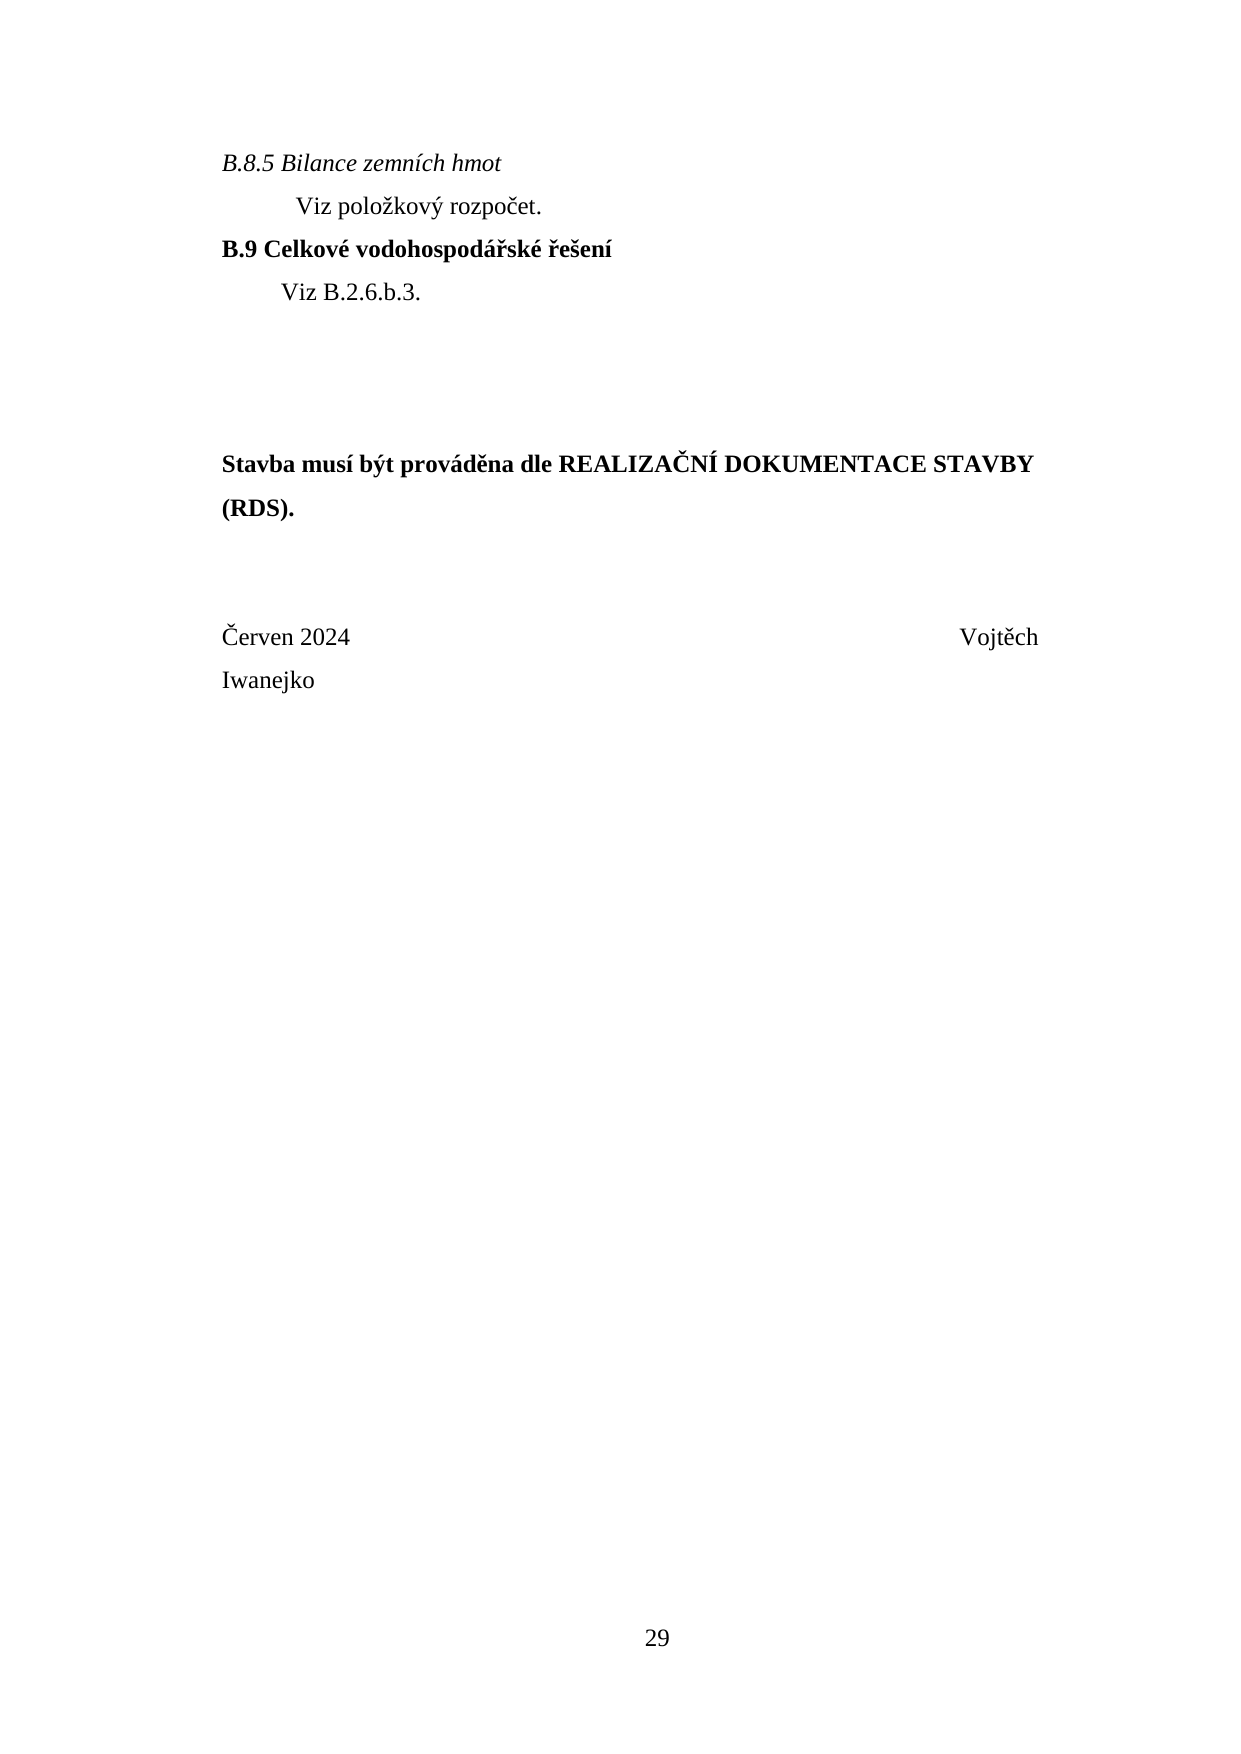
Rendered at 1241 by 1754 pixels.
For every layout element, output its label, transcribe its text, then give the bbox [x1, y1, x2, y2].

text B.8.5 Bilance zemních hmot [222, 148, 1093, 176]
text Červen 2024 Vojtěch Iwanejko [222, 622, 1093, 694]
text B.9 Celkové vodohospodářské řešení [222, 234, 1093, 263]
text Viz položkový rozpočet. [295, 191, 1093, 219]
text Viz B.2.6.b.3. [281, 277, 1093, 306]
text Stavba musí být prováděna dle REALIZAČNÍ DOKUMENTACE STAVBY (RDS). [222, 449, 1093, 521]
